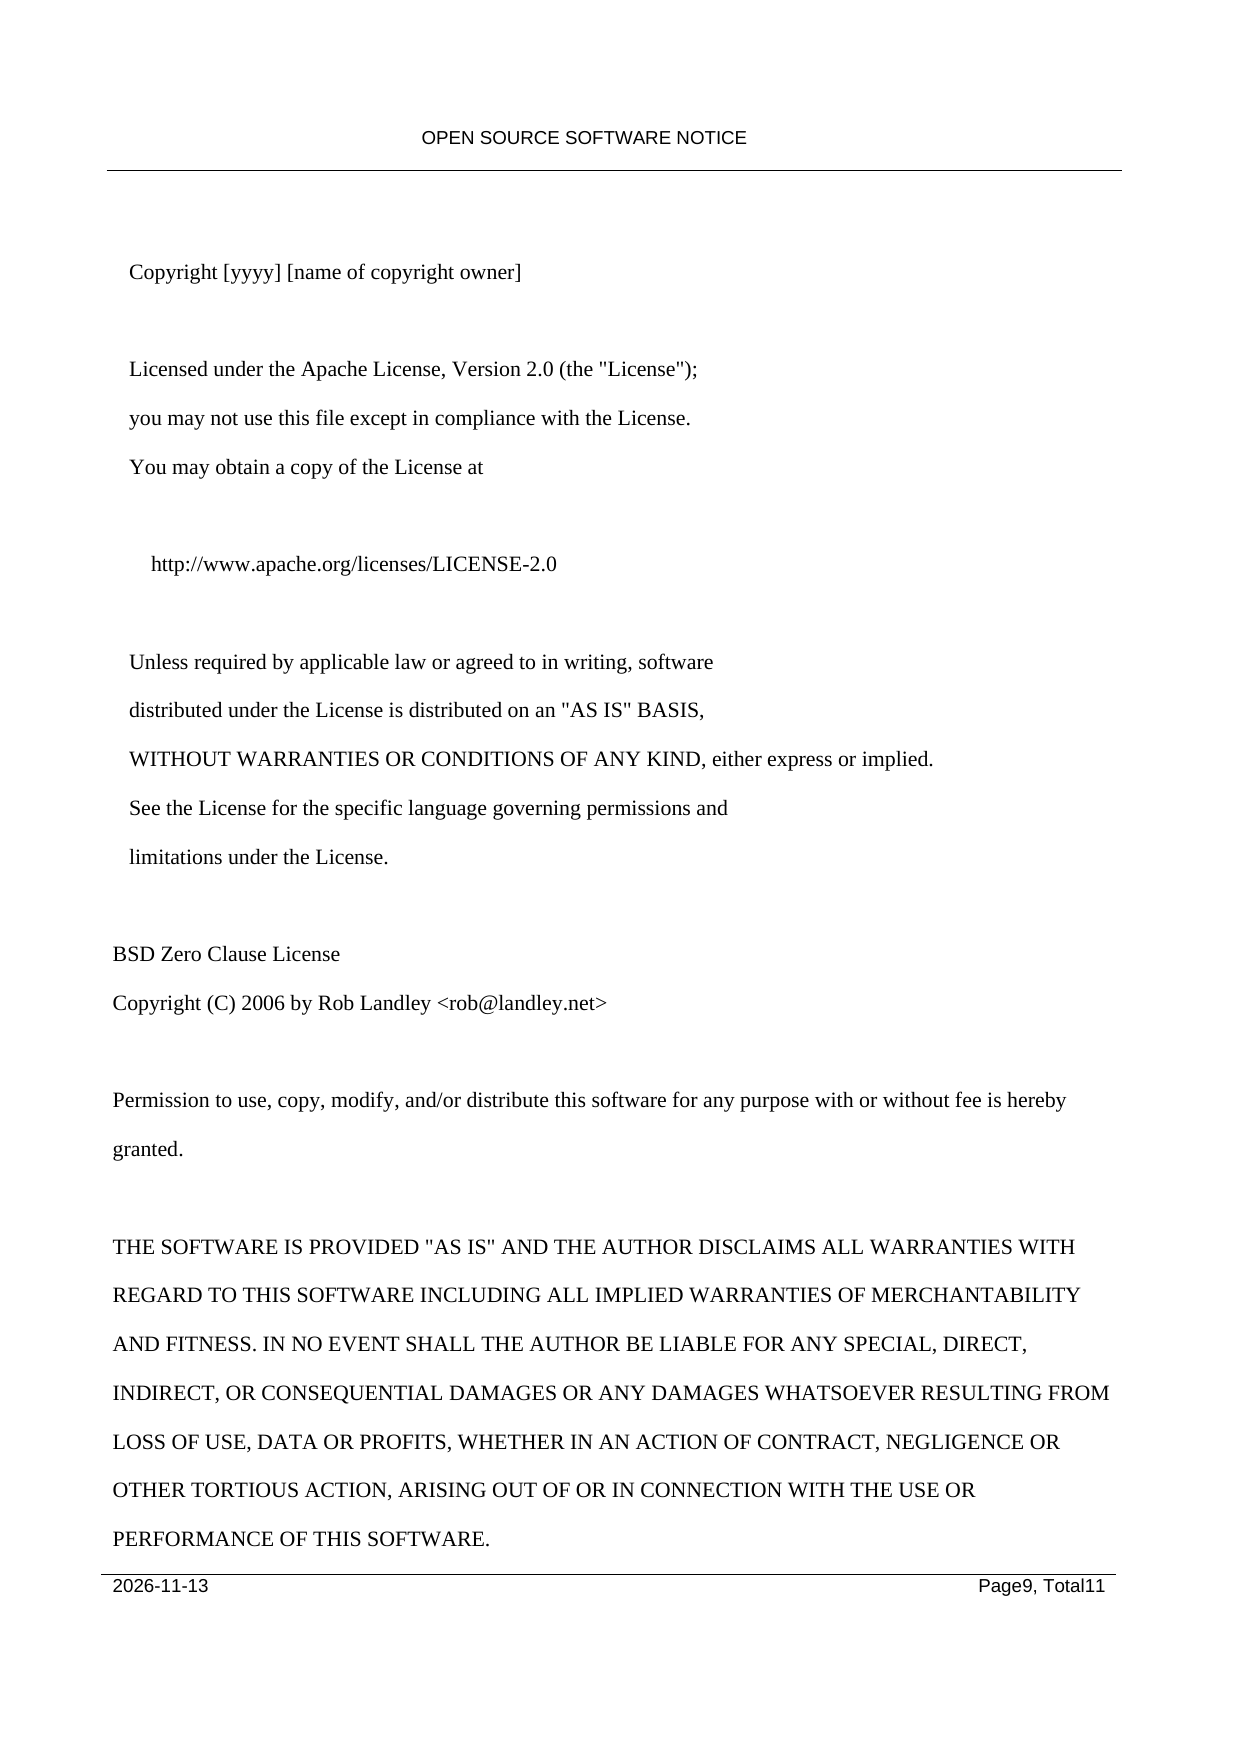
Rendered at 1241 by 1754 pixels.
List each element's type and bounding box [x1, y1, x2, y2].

text [112, 206, 1128, 1555]
